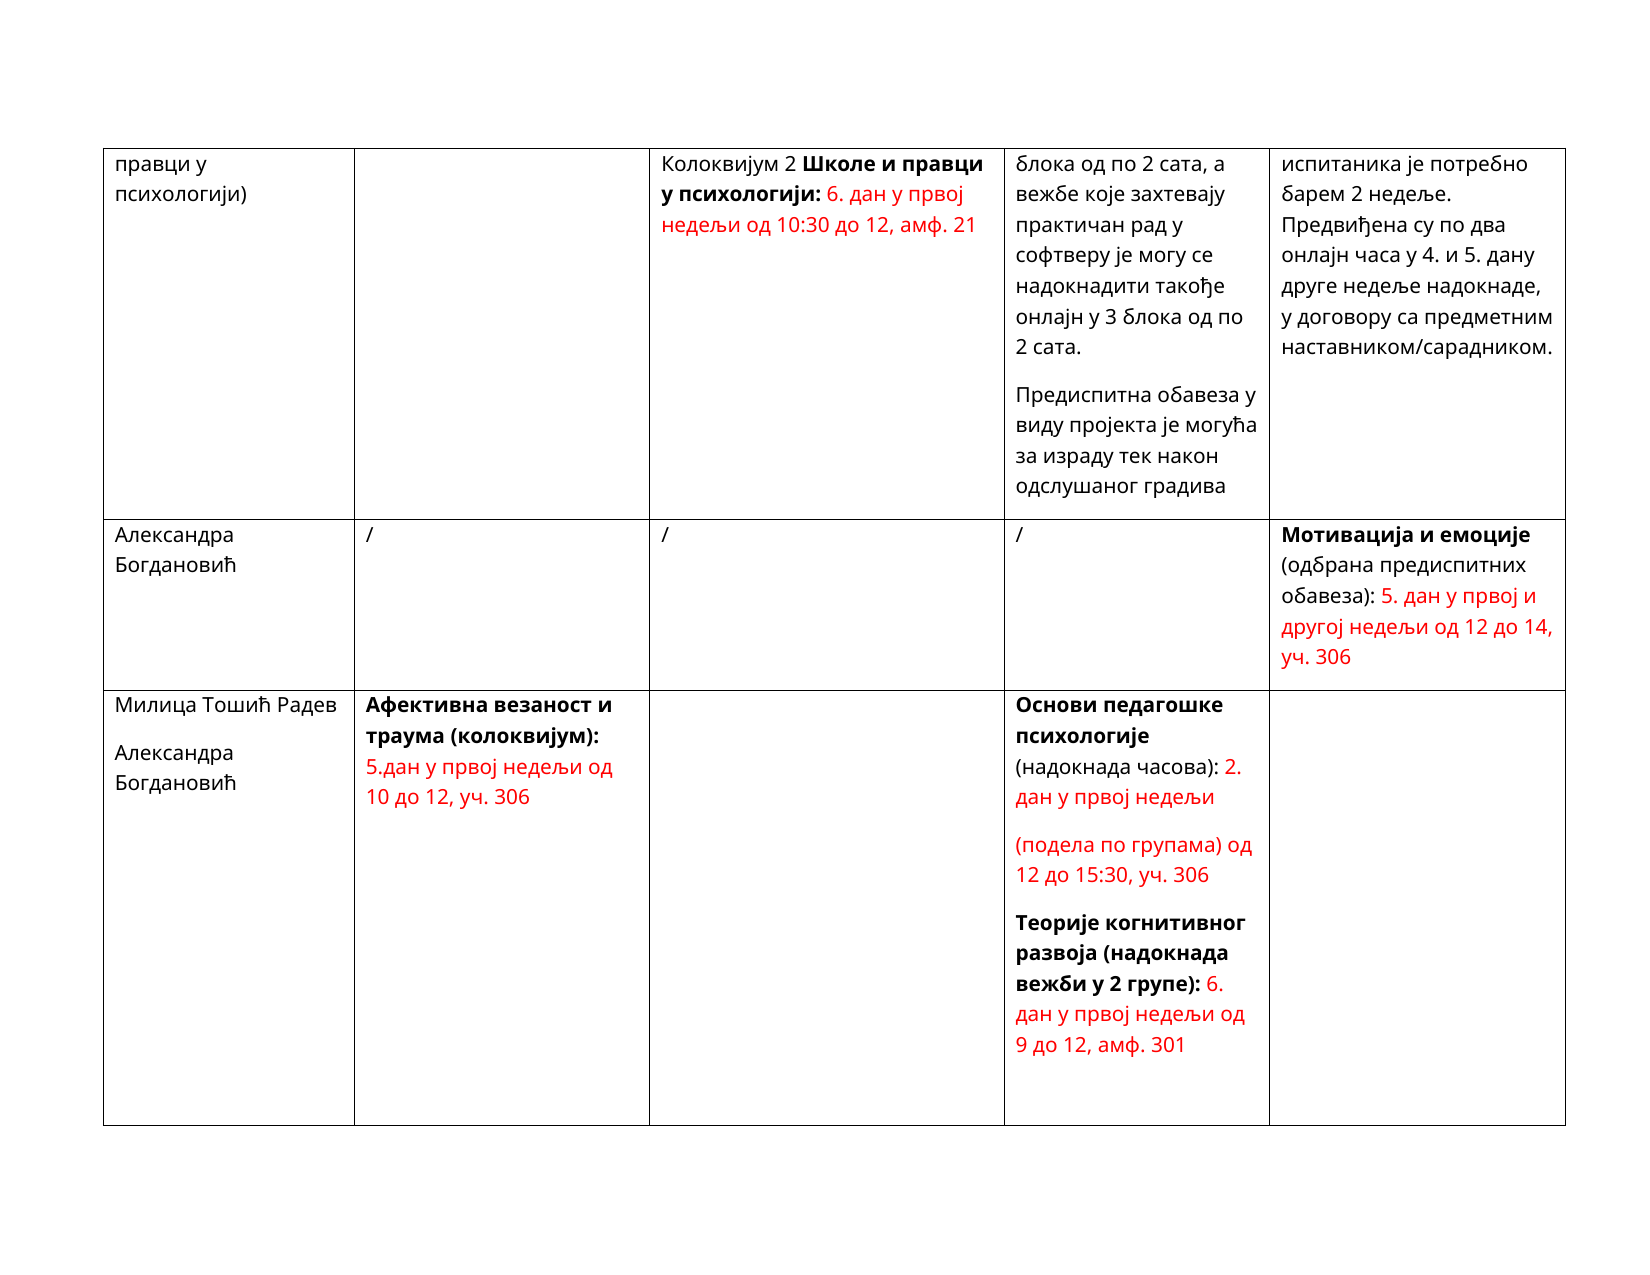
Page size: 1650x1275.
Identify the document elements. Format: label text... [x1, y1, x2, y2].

table_cell / [650, 520, 1004, 689]
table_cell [104, 149, 354, 519]
table_cell [1270, 691, 1565, 1124]
table_cell / [355, 149, 649, 519]
table_cell [650, 691, 1004, 1124]
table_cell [1270, 149, 1565, 519]
table_cell Мотивација и емоције (одбрана предиспитних обавеза): 5. дан у првој и другој недељи од 12 до 14, уч. 306 [1270, 520, 1565, 689]
table_cell Афективна везаност и траума (колоквијум): 5.дан у првој недељи од 10 до 12, уч. 306 [355, 691, 649, 1124]
table_cell / [355, 520, 649, 689]
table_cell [1005, 149, 1269, 519]
table_cell / [1005, 520, 1269, 689]
table_cell Милица Тошић Радев Aлександра Богдановић [104, 691, 354, 1124]
table_cell Александра Богдановић [104, 520, 354, 689]
table_cell Основи педагошке психологије (надокнада часова): 2. дан у првој недељи (подела по групама) од 12 до 15:30, уч. 306 Теорије когнитивног развоја (надокнада вежби у 2 групе): 6. дан у првој недељи од 9 до 12, амф. 301 [1005, 691, 1269, 1124]
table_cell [650, 149, 1004, 519]
